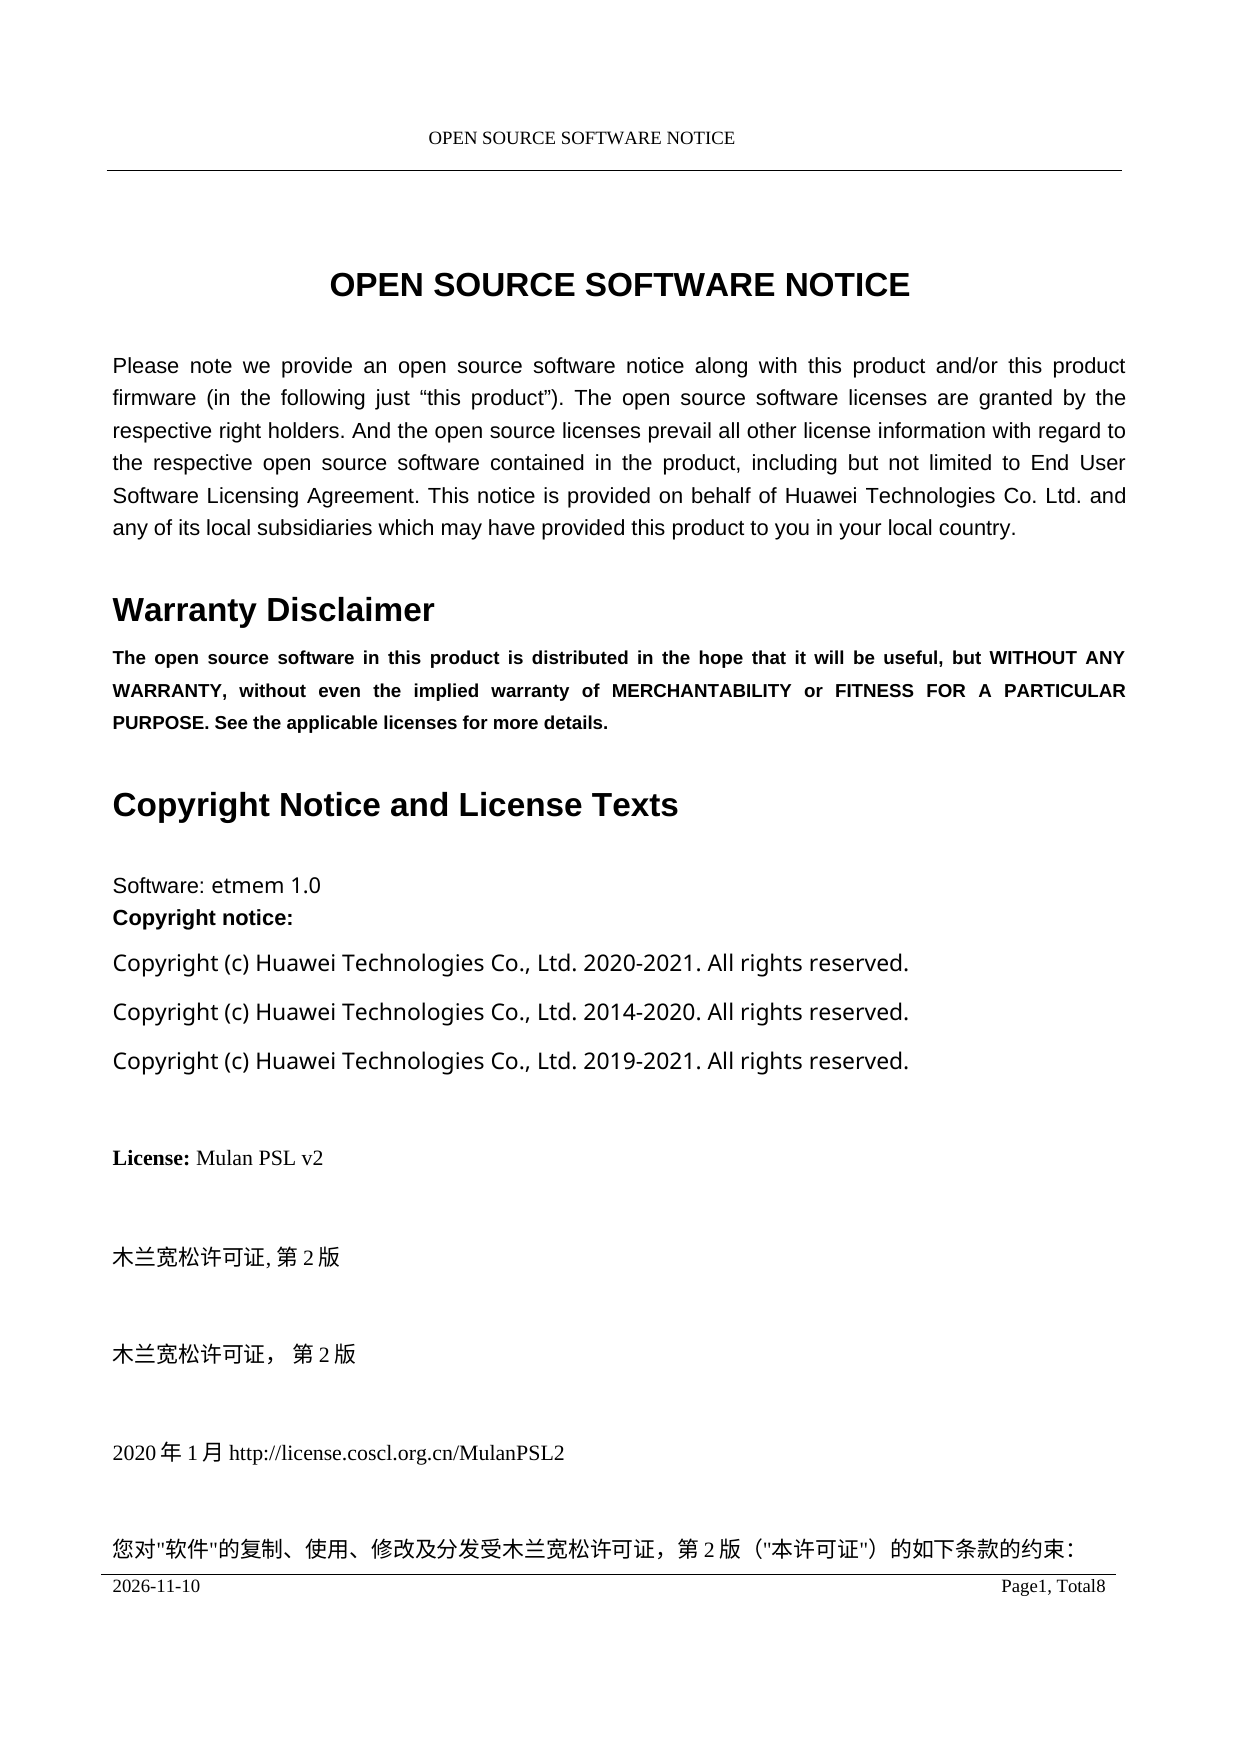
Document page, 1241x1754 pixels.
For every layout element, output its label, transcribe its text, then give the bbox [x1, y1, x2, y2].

text Copyright Notice and License Texts [112, 771, 1128, 836]
text Copyright (c) Huawei Technologies Co., Ltd. 2020-2021. All rights reserved. Copyright (c) Huawei Technologies Co., Ltd. 2014-2020. All rights reserved. Copyright (c) Huawei Technologies Co., Ltd. 2019-2021. All rights reserved. [112, 947, 1128, 1125]
text Warranty Disclaimer [112, 576, 1128, 641]
text OPEN SOURCE SOFTWARE NOTICE [112, 251, 1128, 316]
text Copyright notice: [112, 901, 1128, 934]
text Software: etmem 1.0 [112, 869, 1128, 901]
text The open source software in this product is distributed in the hope that it will be useful, but WITHOUT ANY WARRANTY, without even the implied warranty of MERCHANTABILITY or FITNESS FOR A PARTICULAR PURPOSE. See the applicable licenses for more details. [112, 641, 1128, 739]
text Please note we provide an open source software notice along with this product and/or this product firmware (in the following just “this product”). The open source software licenses are granted by the respective right holders. And the open source licenses prevail all other license information with regard to the respective open source software contained in the product, including but not limited to End User Software Licensing Agreement. This notice is provided on behalf of Huawei Technologies Co. Ltd. and any of its local subsidiaries which may have provided this product to you in your local country. [112, 349, 1128, 544]
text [112, 1142, 1128, 1564]
